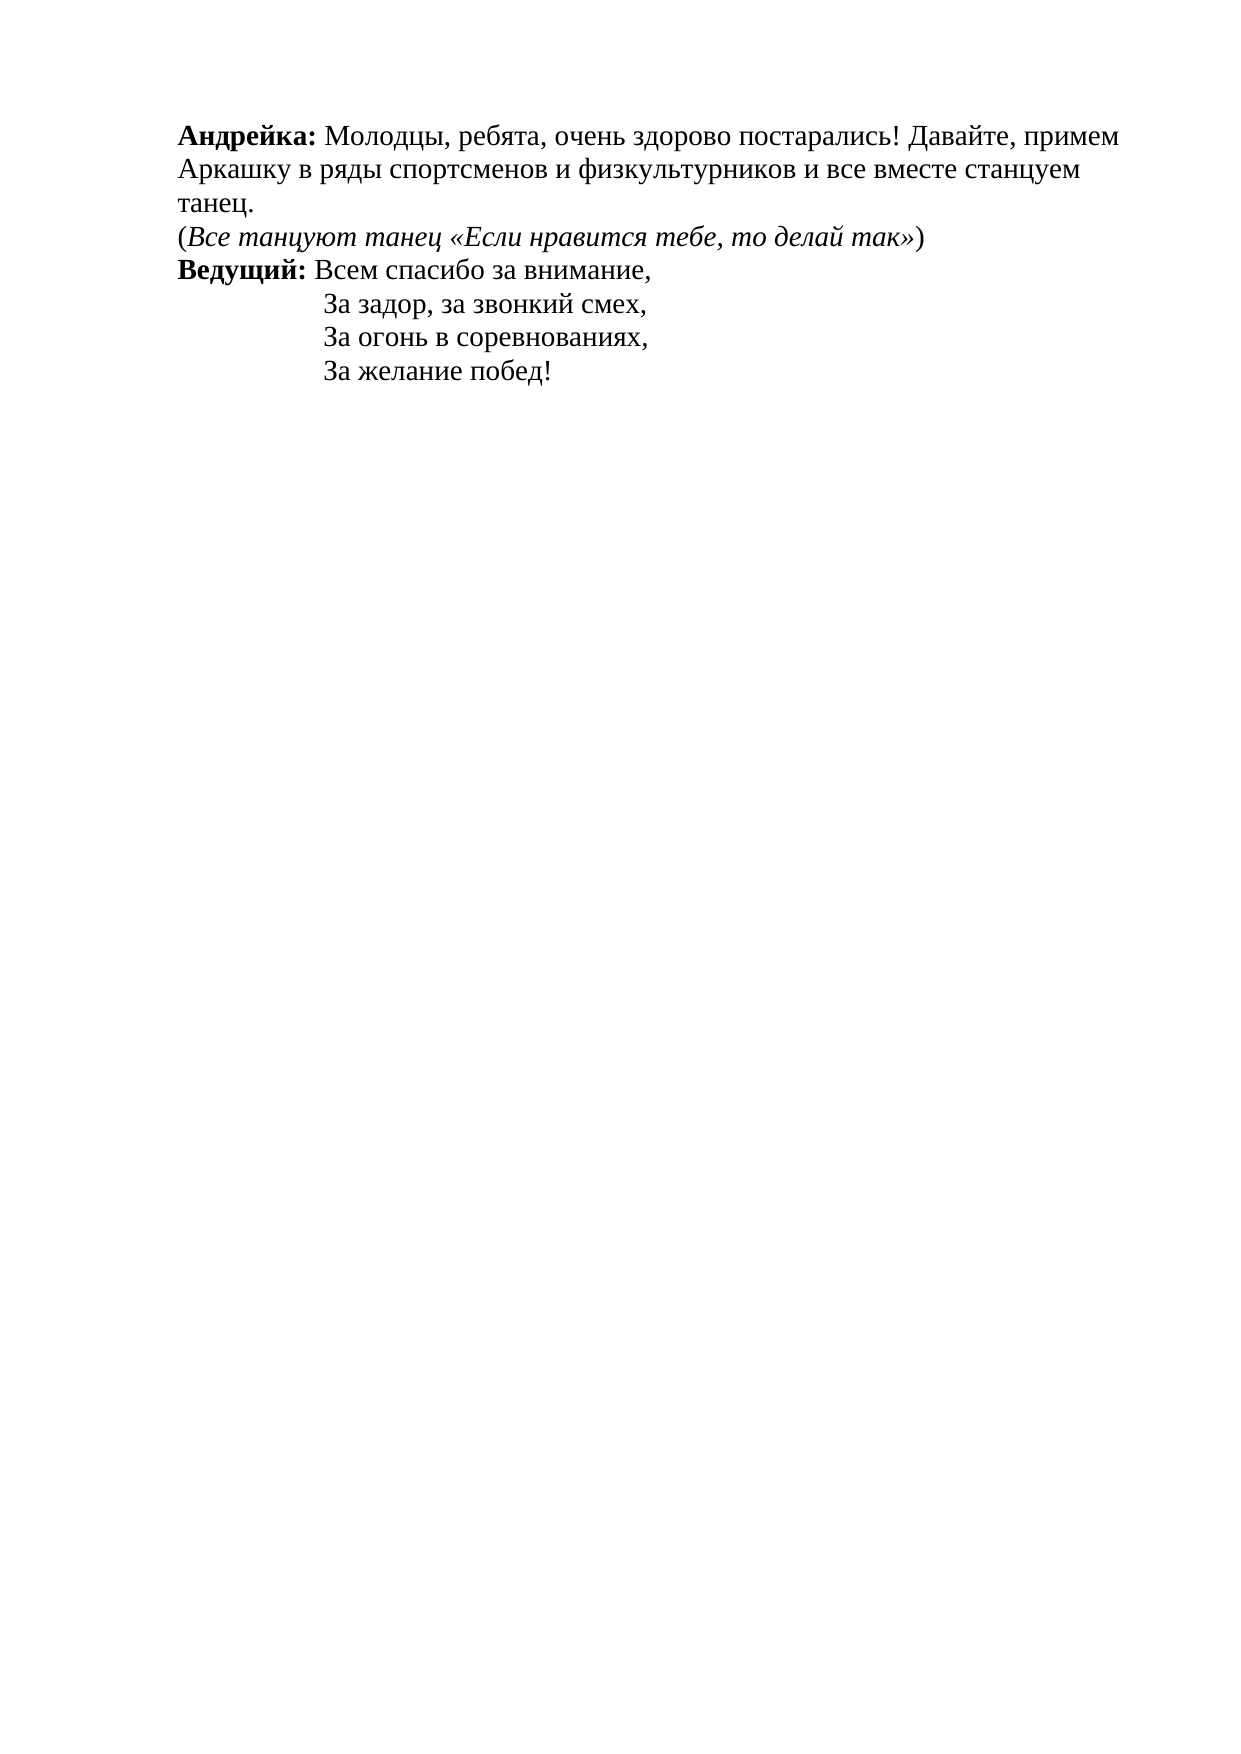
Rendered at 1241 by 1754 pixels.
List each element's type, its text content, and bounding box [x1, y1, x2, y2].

text За задор, за звонкий смех, [177, 286, 1152, 319]
text За огонь в соревнованиях, [177, 319, 1152, 353]
text Ведущий: Всем спасибо за внимание, [177, 252, 1152, 286]
text За желание побед! [177, 353, 1152, 386]
text Андрейка: Молодцы, ребята, очень здорово постарались! Давайте, примем Аркашку в ряды спортсменов и физкультурников и все вместе станцуем танец. [177, 118, 1152, 219]
text (Все танцуют танец «Если нравится тебе, то делай так») [177, 219, 1152, 252]
